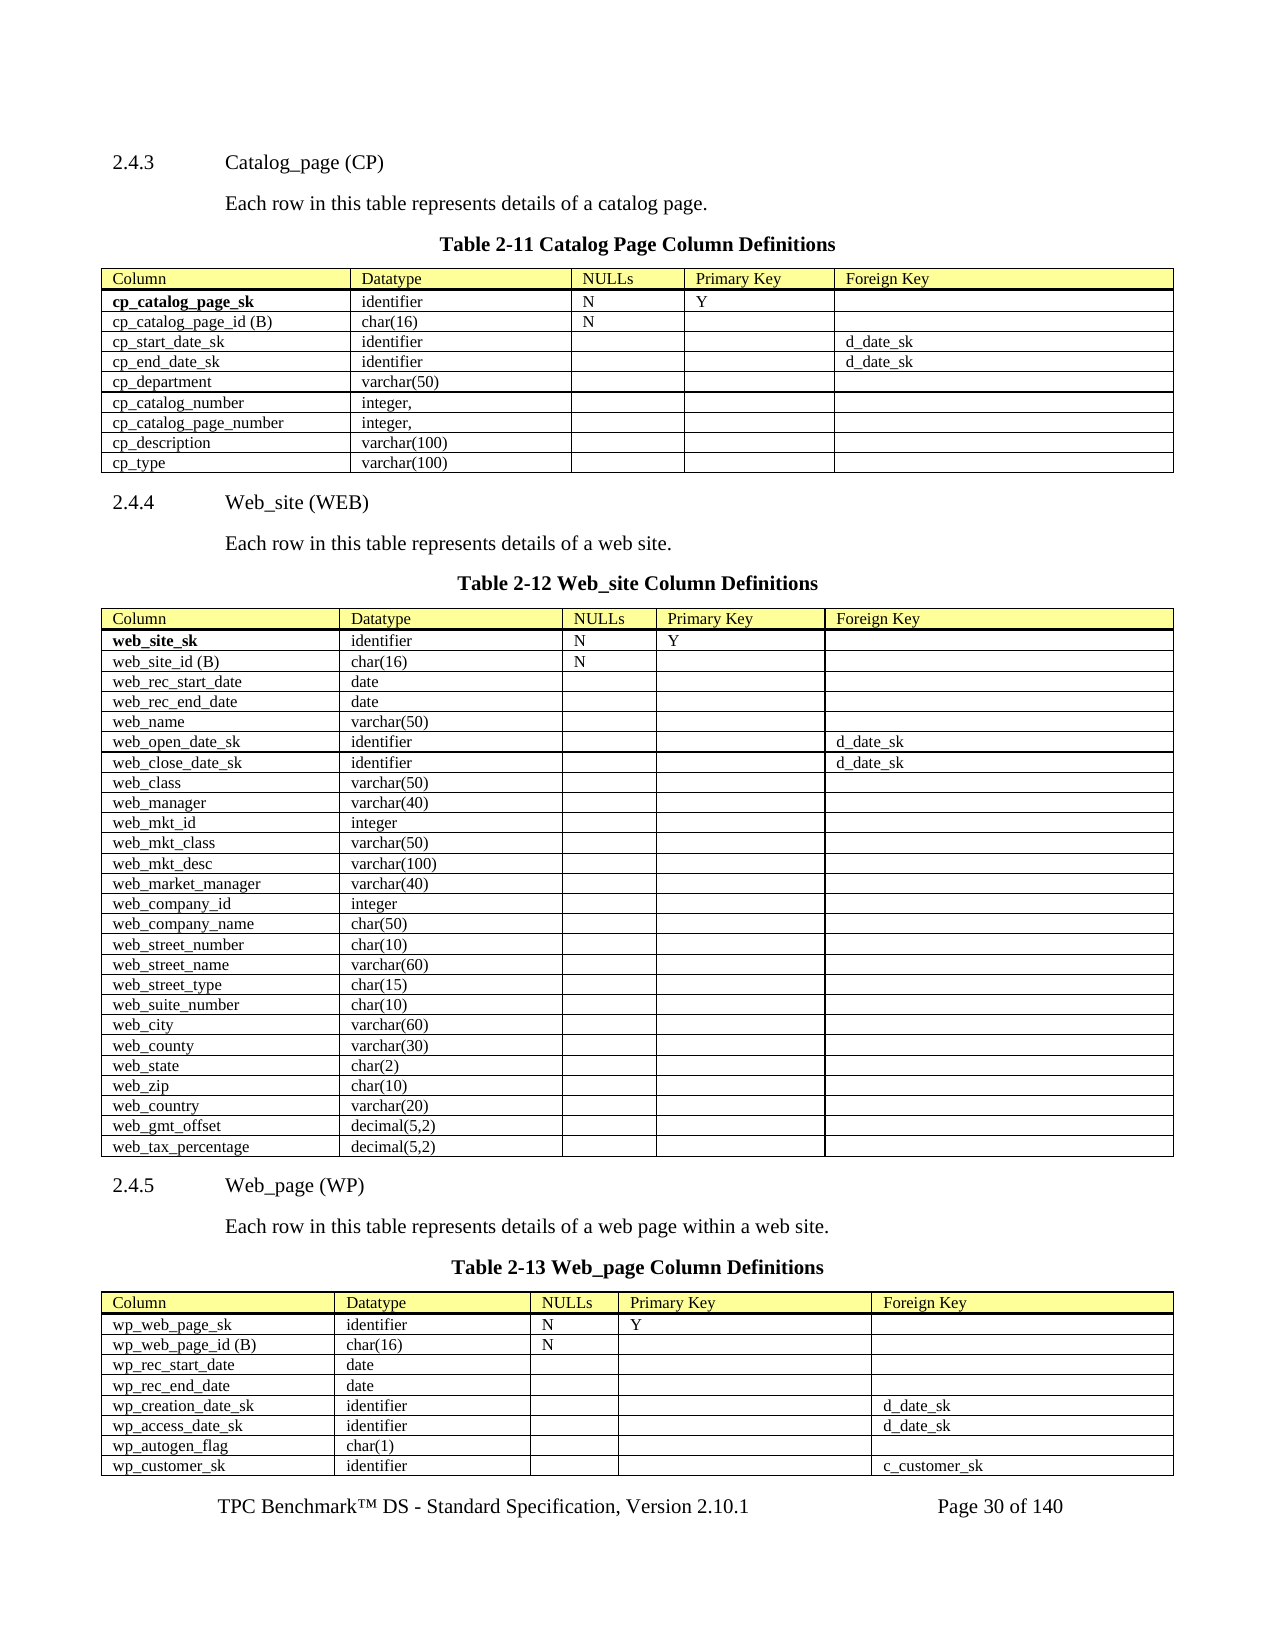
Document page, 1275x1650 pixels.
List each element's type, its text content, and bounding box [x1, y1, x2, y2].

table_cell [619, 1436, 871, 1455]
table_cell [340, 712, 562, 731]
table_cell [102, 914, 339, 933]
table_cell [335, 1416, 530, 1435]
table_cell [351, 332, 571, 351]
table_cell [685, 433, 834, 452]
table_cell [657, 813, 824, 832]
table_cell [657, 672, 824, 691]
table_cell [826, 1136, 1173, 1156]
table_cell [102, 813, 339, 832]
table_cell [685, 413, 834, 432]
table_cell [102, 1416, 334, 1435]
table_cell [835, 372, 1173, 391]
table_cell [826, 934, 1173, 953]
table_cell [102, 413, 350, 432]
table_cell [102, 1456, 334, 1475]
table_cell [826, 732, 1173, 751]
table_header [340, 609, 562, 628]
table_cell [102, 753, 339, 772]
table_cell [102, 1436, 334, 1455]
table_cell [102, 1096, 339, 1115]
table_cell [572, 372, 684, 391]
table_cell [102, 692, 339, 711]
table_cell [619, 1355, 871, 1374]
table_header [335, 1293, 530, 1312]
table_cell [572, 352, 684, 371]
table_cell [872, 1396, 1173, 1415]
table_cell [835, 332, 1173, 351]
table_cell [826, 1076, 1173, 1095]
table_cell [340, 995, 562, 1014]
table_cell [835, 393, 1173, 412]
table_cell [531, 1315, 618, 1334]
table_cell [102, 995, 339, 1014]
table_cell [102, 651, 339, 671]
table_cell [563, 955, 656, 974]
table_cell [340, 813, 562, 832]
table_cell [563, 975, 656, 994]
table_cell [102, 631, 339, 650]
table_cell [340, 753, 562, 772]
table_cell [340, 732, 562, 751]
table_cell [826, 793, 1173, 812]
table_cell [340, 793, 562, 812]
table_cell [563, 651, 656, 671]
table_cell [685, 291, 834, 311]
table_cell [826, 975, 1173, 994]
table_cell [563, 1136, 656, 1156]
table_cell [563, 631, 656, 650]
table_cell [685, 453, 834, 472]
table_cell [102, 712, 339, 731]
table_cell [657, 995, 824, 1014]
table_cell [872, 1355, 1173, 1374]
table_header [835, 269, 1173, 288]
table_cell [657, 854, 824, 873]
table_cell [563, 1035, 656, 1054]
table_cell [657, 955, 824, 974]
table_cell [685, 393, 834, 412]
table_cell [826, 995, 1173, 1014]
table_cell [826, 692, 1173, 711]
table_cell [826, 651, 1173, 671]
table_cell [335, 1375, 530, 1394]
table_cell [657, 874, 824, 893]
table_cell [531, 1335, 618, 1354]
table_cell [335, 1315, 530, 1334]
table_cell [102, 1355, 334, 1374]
text Each row in this table represents details of a web site. [225, 531, 1162, 555]
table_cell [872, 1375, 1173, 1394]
text Each row in this table represents details of a catalog page. [225, 191, 1162, 215]
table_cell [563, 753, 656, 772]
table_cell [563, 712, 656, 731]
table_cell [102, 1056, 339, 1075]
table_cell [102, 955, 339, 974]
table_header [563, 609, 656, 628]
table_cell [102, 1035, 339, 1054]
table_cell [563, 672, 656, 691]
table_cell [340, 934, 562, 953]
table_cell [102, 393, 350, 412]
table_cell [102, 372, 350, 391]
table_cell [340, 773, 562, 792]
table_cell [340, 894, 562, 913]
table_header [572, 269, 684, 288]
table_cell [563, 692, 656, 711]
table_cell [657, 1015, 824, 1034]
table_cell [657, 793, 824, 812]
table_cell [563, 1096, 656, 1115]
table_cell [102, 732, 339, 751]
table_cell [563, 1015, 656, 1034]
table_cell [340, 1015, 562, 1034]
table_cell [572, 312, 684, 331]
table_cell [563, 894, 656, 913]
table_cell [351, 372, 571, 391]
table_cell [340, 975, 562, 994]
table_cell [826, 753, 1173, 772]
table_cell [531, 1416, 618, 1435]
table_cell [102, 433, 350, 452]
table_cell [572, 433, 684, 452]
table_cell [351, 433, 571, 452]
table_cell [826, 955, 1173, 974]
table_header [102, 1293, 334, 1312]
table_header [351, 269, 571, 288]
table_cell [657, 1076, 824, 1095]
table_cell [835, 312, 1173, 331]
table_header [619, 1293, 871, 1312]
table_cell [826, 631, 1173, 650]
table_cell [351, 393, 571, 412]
text Web_site (WEB) [112, 490, 1162, 514]
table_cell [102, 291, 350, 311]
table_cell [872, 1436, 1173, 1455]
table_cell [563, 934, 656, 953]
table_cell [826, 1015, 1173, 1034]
text Catalog_page (CP) [112, 150, 1162, 174]
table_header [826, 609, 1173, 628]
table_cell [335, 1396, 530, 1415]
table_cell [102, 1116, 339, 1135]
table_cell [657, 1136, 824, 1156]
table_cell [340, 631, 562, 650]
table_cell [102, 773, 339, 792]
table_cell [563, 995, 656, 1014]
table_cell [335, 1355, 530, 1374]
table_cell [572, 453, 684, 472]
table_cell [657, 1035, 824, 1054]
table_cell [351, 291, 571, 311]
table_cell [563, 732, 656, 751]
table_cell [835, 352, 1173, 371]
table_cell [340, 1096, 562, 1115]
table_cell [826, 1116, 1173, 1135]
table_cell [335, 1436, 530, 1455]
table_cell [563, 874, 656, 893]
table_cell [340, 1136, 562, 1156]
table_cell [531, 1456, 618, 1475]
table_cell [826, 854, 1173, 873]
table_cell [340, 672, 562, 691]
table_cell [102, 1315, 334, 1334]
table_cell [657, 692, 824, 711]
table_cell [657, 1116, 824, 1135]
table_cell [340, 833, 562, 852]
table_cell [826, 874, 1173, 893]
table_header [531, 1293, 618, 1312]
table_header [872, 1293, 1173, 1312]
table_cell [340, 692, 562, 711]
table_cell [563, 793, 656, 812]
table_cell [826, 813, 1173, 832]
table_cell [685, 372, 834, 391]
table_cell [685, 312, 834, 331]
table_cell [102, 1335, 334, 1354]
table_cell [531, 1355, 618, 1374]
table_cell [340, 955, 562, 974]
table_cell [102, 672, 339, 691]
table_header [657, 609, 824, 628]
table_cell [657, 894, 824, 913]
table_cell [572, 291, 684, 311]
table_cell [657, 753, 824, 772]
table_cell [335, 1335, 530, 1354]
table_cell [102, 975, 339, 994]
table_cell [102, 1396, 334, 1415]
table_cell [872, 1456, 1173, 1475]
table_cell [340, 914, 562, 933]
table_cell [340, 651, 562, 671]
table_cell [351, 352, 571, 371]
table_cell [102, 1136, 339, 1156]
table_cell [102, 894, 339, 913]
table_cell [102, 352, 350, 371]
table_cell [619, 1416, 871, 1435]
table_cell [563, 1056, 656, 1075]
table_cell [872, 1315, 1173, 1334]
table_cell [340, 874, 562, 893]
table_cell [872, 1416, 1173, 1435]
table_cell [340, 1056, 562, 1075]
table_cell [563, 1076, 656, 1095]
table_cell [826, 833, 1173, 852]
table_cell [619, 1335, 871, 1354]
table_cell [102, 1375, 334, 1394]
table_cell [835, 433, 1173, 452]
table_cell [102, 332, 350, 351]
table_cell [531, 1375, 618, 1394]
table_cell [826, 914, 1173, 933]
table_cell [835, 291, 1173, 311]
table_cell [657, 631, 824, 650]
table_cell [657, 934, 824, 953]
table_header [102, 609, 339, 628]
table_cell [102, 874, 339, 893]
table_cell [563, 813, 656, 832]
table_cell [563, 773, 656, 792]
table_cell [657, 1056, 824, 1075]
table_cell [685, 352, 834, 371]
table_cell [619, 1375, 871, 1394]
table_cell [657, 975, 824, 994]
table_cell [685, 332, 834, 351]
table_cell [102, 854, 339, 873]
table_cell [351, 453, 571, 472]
text Each row in this table represents details of a web page within a web site. [225, 1214, 1162, 1238]
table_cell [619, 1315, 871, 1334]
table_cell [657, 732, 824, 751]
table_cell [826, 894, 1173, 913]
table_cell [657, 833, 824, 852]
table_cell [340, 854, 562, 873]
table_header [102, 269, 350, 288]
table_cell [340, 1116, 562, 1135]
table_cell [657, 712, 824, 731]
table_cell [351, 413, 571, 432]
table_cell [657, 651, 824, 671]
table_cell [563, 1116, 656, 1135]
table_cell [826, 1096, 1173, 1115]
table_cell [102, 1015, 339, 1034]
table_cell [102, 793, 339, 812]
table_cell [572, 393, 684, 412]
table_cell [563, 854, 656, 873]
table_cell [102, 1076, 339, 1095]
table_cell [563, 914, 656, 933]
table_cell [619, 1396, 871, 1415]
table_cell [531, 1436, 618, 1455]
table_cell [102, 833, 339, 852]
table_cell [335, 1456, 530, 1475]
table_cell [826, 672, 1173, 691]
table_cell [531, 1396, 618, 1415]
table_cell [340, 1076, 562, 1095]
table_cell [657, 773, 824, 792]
text Web_page (WP) [112, 1173, 1162, 1197]
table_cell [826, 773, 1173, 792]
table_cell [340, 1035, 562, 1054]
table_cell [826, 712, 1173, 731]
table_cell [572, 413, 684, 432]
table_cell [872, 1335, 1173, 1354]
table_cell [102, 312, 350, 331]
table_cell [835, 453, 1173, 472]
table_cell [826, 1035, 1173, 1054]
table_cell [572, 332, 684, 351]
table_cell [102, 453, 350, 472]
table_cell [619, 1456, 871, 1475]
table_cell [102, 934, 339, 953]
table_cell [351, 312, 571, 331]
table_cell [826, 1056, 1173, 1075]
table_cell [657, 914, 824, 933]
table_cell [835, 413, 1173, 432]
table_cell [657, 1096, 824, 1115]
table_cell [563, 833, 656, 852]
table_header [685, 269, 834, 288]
